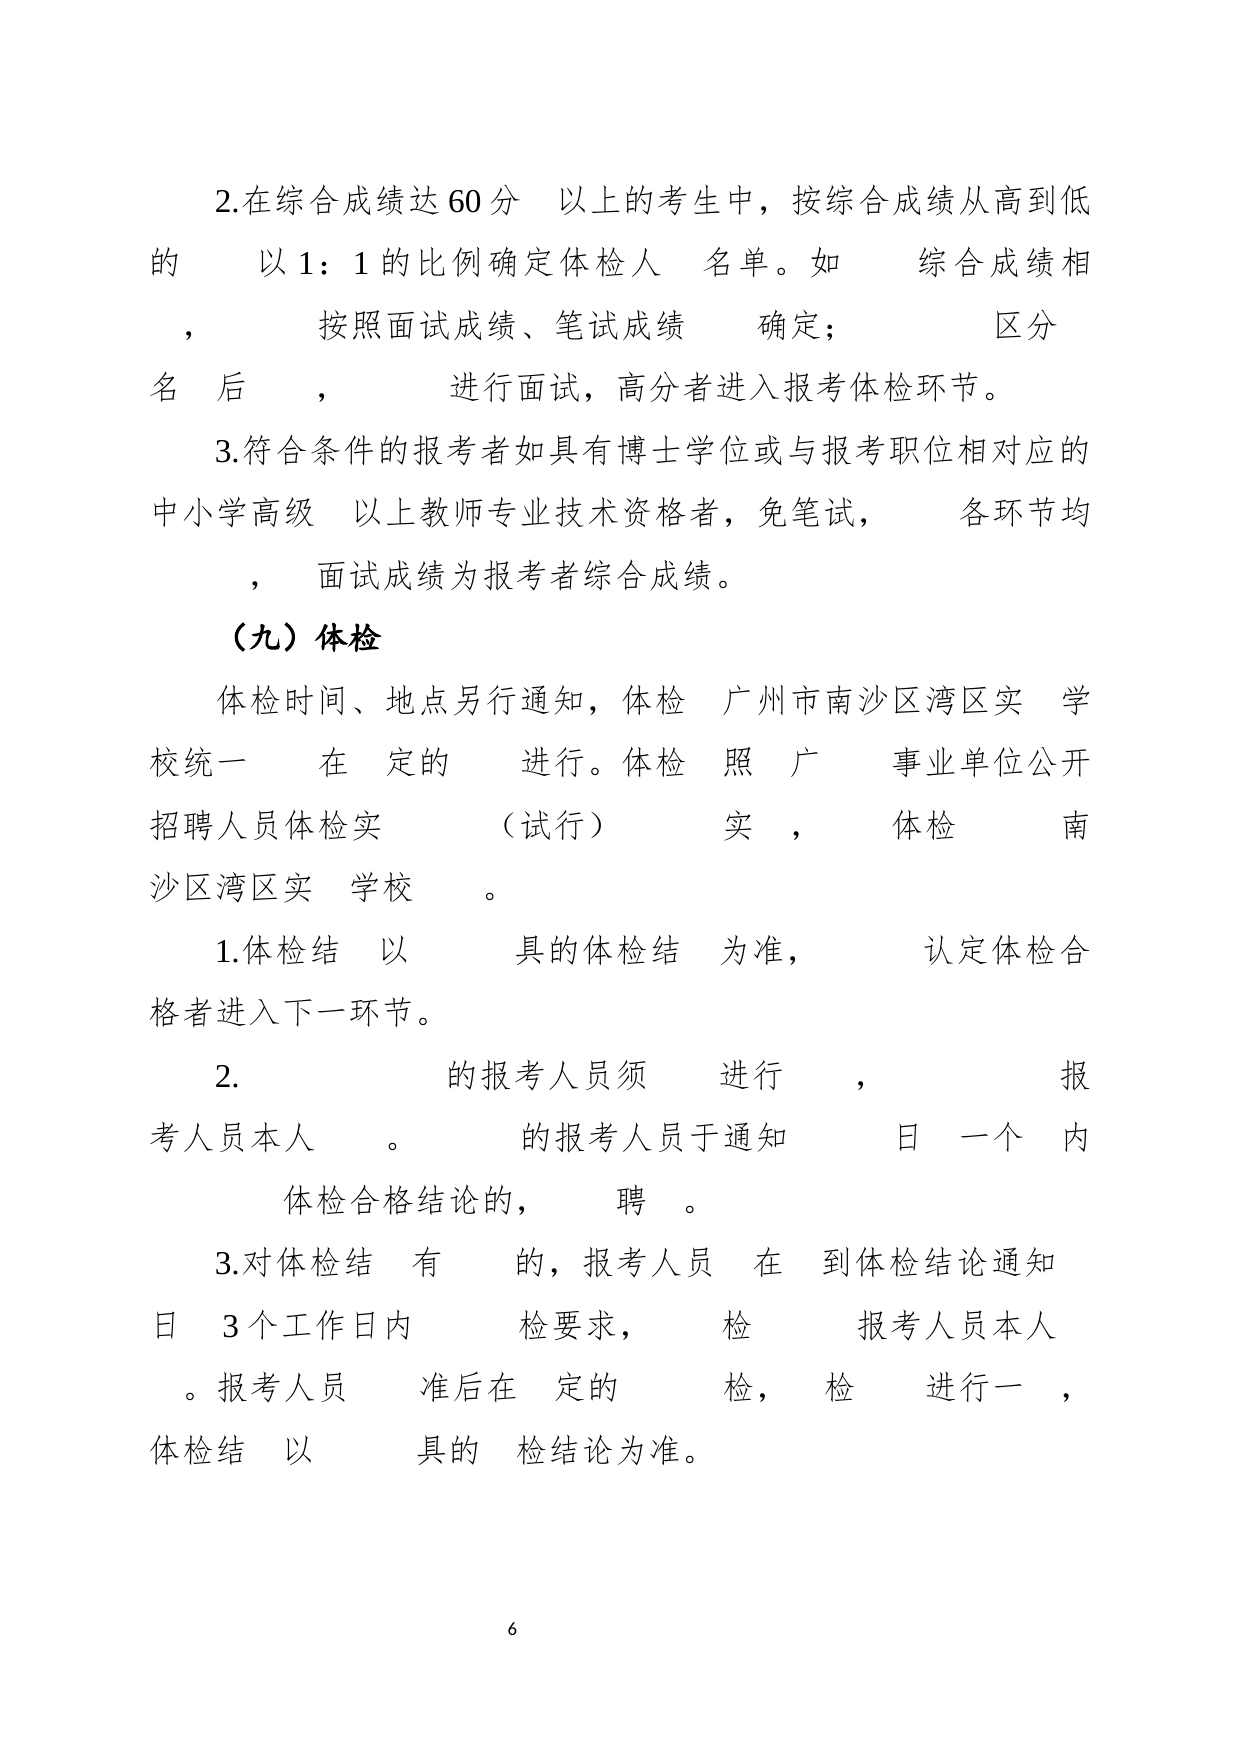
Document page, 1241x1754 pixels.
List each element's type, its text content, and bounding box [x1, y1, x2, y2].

text 3.符合条件的报考者如具有博士学位或与报考职位相对应的中小学高级及以上教师专业技术资格者，免笔试，其余各环节均需参加，其面试成绩为报考者综合成绩。 [148, 412, 1093, 599]
text 3.对体检结果有疑问的，报考人员可在得到体检结论通知之日起3个工作日内提出复检要求，且复检费用由报考人员本人承担。报考人员经批准后在指定的医院复检，复检只能进行一次，体检结果以医院出具的复检结论为准。 [148, 1224, 1093, 1474]
text 体检时间、地点另行通知，体检由广州市南沙区湾区实验学校统一组织在指定的医院进行。体检参照《广东省事业单位公开招聘人员体检实施细则（试行）》组织实施，初次体检费用由南沙区湾区实验学校承担。 [148, 662, 1093, 912]
text 2.在综合成绩达60分及以上的考生中，按综合成绩从高到低的顺序以1：1的比例确定体检人选名单。如出现综合成绩相同，则依次按照面试成绩、笔试成绩排序确定；若仍不能区分排名先后顺序，则再次进行面试，高分者进入报考体检环节。 [148, 162, 1093, 412]
text 1.体检结果以医院出具的体检结果为准，经医院认定体检合格者进入下一环节。 [148, 912, 1093, 1037]
text （九）体检 [148, 599, 1093, 662]
text 2.医院建议复查的报考人员须尽快进行复查，复查费用由报考人员本人承担。需复查的报考人员于通知复查之日起一个月内不能得出体检合格结论的，不予聘用。 [148, 1037, 1093, 1224]
